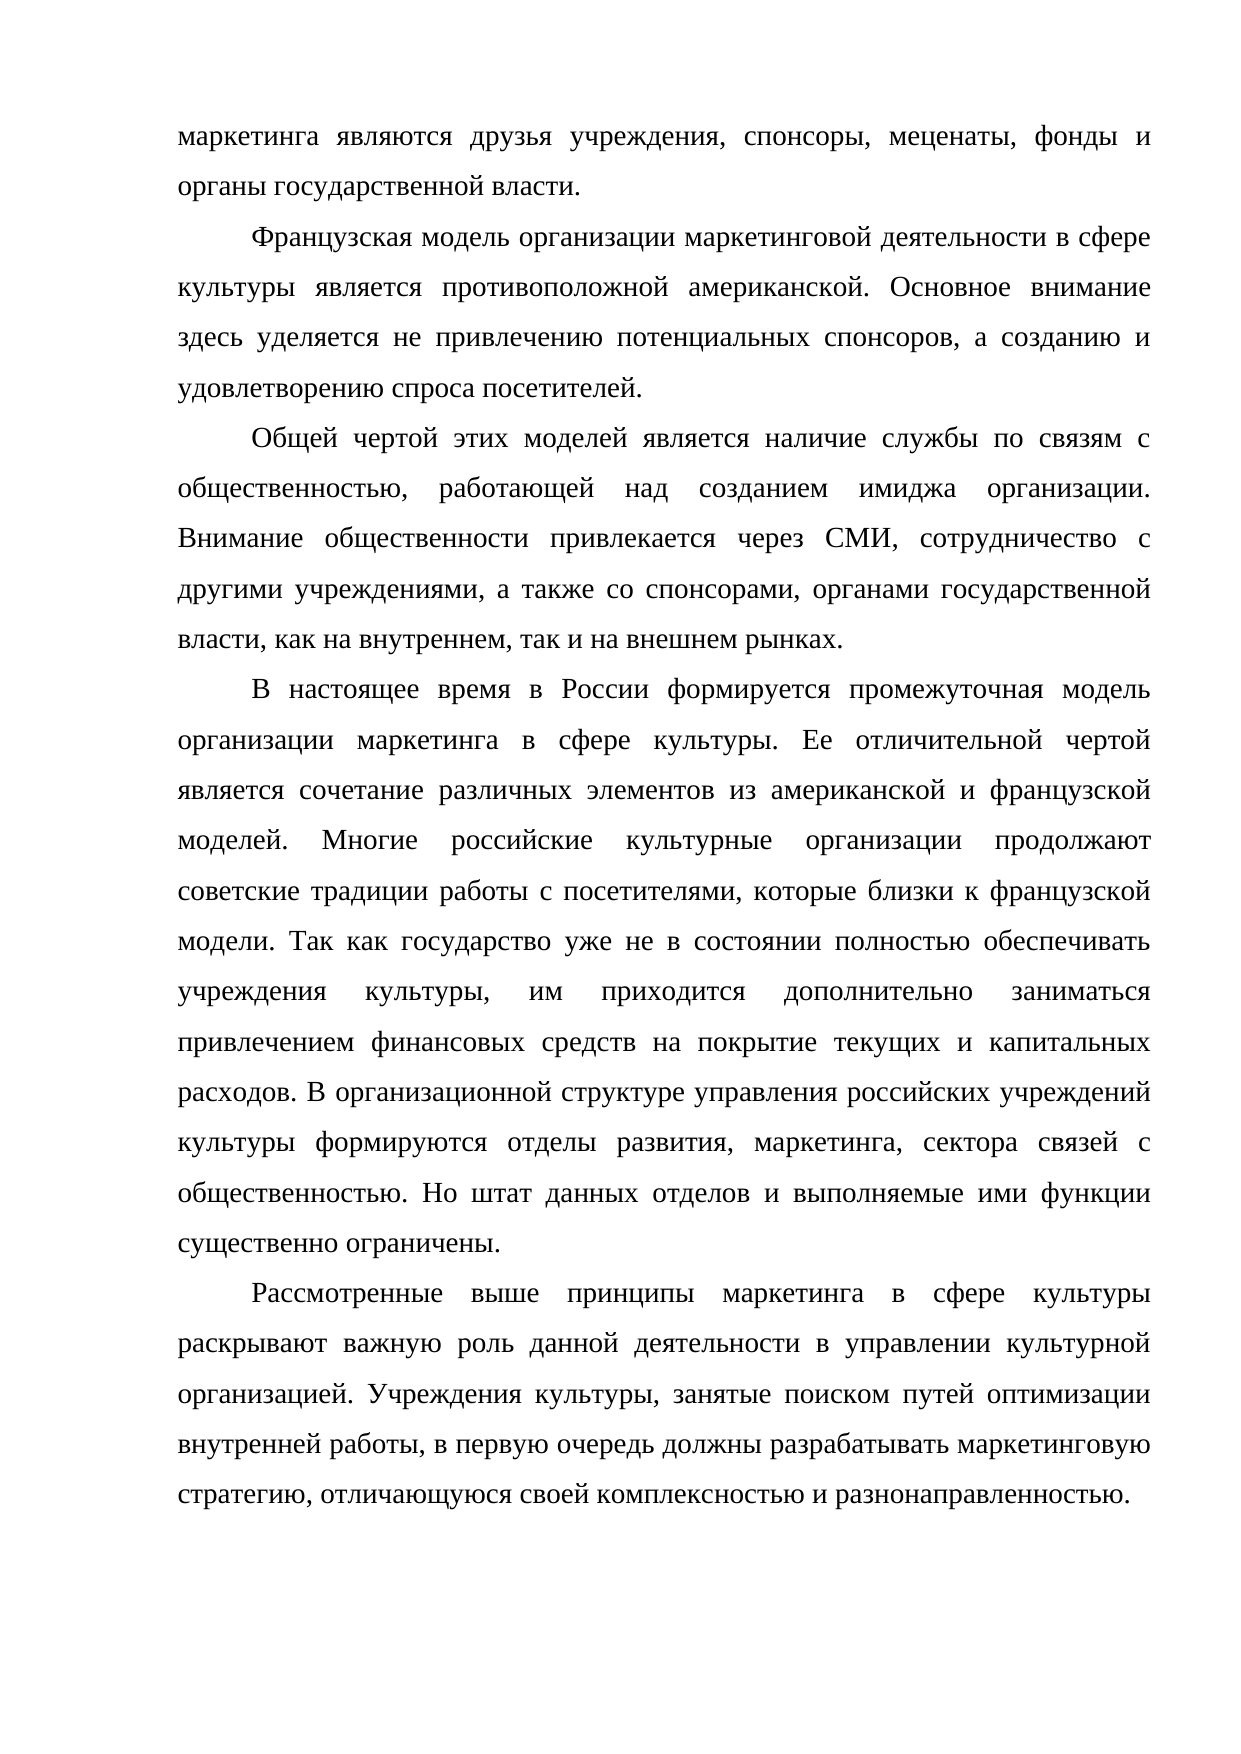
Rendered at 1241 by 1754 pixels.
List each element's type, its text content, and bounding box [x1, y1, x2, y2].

text Французская модель организации маркетинговой деятельности в сфере культуры является противоположной американской. Основное внимание здесь уделяется не привлечению потенциальных спонсоров, а созданию и удовлетворению спроса посетителей. [177, 219, 1152, 403]
text Рассмотренные выше принципы маркетинга в сфере культуры раскрывают важную роль данной деятельности в управлении культурной организацией. Учреждения культуры, занятые поиском путей оптимизации внутренней работы, в первую очередь должны разрабатывать маркетинговую стратегию, отличающуюся своей комплексностью и разнонаправленностью. [177, 1275, 1152, 1510]
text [177, 118, 1152, 202]
text Общей чертой этих моделей является наличие службы по связям с общественностью, работающей над созданием имиджа организации. Внимание общественности привлекается через СМИ, сотрудничество с другими учреждениями, а также со спонсорами, органами государственной власти, как на внутреннем, так и на внешнем рынках. [177, 420, 1152, 655]
text В настоящее время в России формируется промежуточная модель организации маркетинга в сфере культуры. Ее отличительной чертой является сочетание различных элементов из американской и французской моделей. Многие российские культурные организации продолжают советские традиции работы с посетителями, которые близки к французской модели. Так как государство уже не в состоянии полностью обеспечивать учреждения культуры, им приходится дополнительно заниматься привлечением финансовых средств на покрытие текущих и капитальных расходов. В организационной структуре управления российских учреждений культуры формируются отделы развития, маркетинга, сектора связей с общественностью. Но штат данных отделов и выполняемые ими функции существенно ограничены. [177, 672, 1152, 1258]
